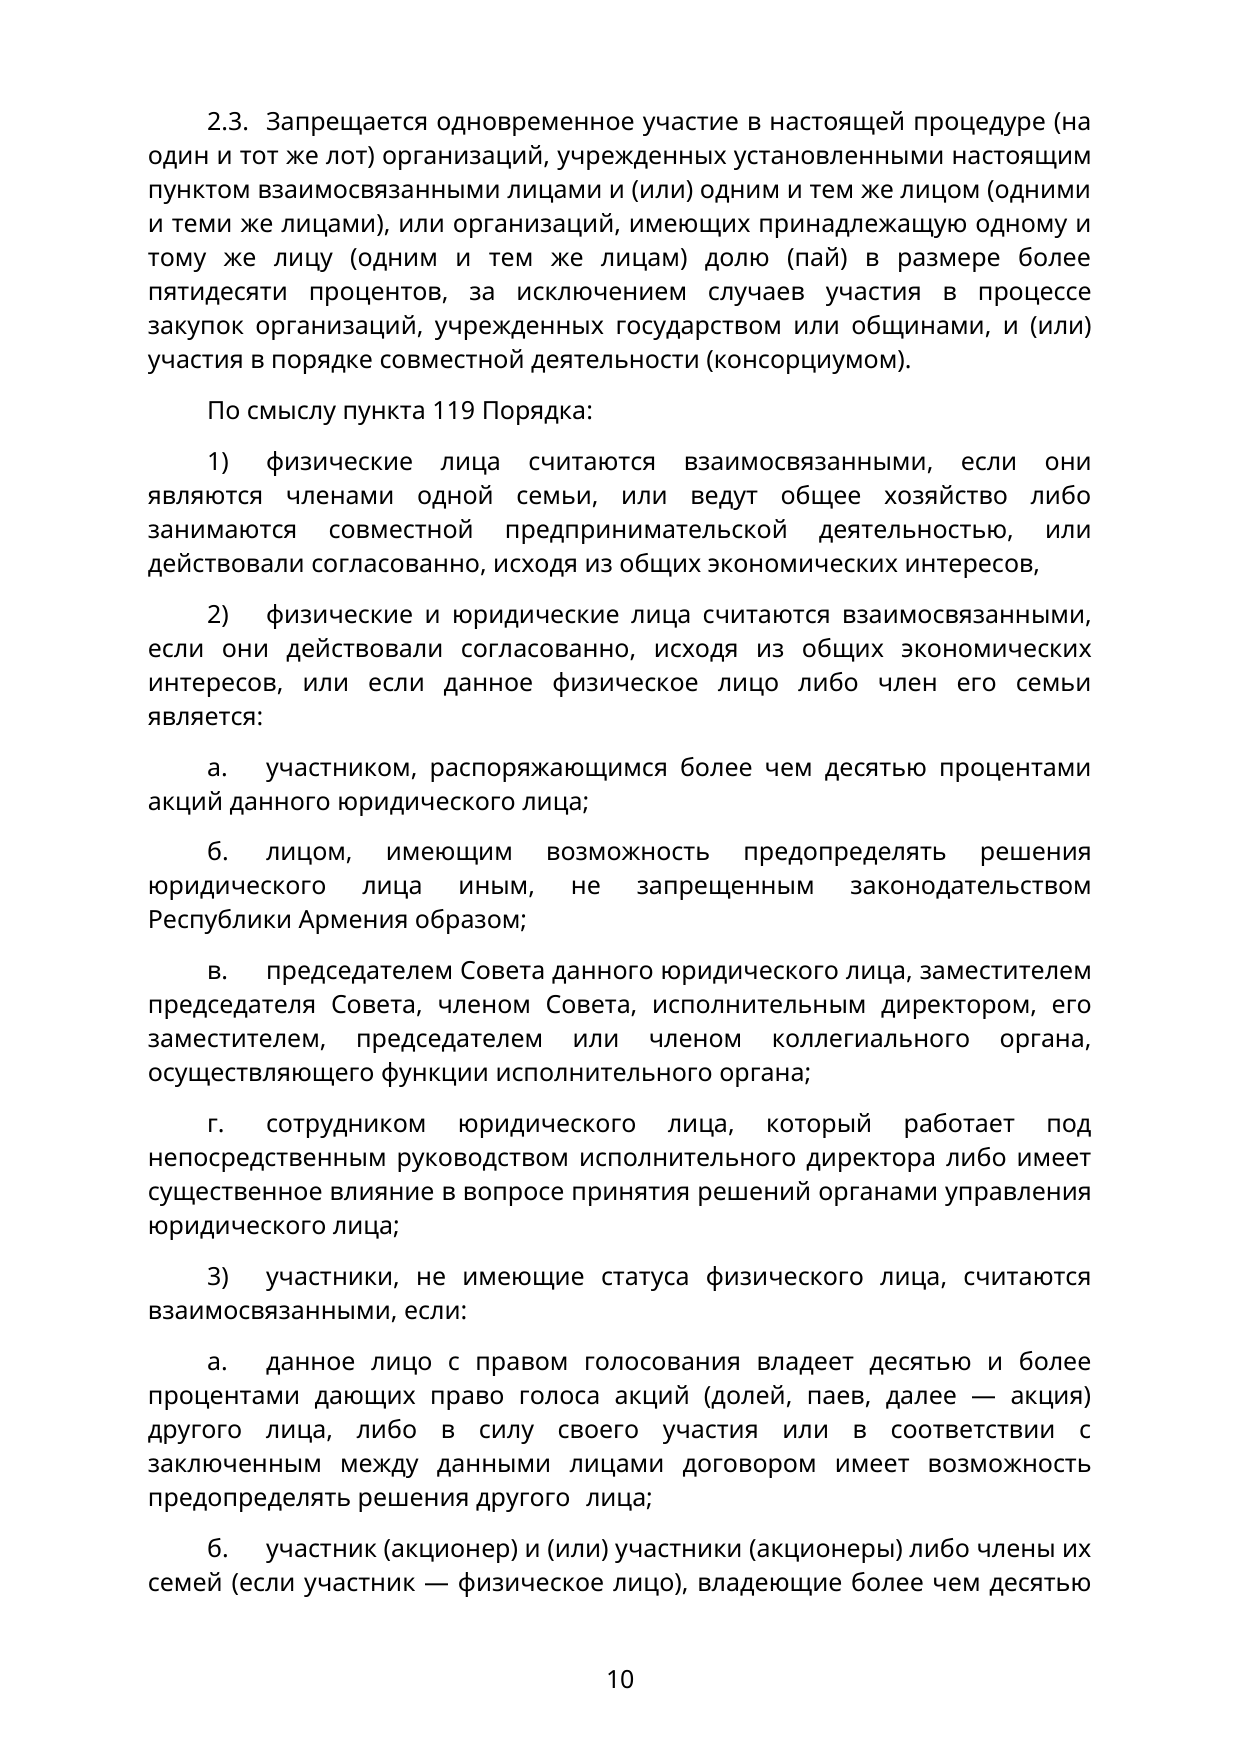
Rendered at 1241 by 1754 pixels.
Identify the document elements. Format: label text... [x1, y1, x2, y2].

text 1) физические лица считаются взаимосвязанными, если они являются членами одной семьи, или ведут общее хозяйство либо занимаются совместной предпринимательской деятельностью, или действовали согласованно, исходя из общих экономических интересов, [148, 443, 1092, 579]
text 3) участники, не имеющие статуса физического лица, считаются взаимосвязанными, если: [148, 1259, 1092, 1327]
text г. сотрудником юридического лица, который работает под непосредственным руководством исполнительного директора либо имеет существенное влияние в вопросе принятия решений органами управления юридического лица; [148, 1106, 1092, 1242]
text 2) физические и юридические лица считаются взаимосвязанными, если они действовали согласованно, исходя из общих экономических интересов, или если данное физическое лицо либо член его семьи является: [148, 596, 1092, 732]
text в. председателем Совета данного юридического лица, заместителем председателя Совета, членом Совета, исполнительным директором, его заместителем, председателем или членом коллегиального органа, осуществляющего функции исполнительного органа; [148, 953, 1092, 1089]
text а. данное лицо с правом голосования владеет десятью и более процентами дающих право голоса акций (долей, паев, далее — акция) другого лица, либо в силу своего участия или в соответствии с заключенным между данными лицами договором имеет возможность предопределять решения другого лица; [148, 1343, 1092, 1514]
text 2.3. Запрещается одновременное участие в настоящей процедуре (на один и тот же лот) организаций, учрежденных установленными настоящим пунктом взаимосвязанными лицами и (или) одним и тем же лицом (одними и теми же лицами), или организаций, имеющих принадлежащую одному и тому же лицу (одним и тем же лицам) долю (пай) в размере более пятидесяти процентов, за исключением случаев участия в процессе закупок организаций, учрежденных государством или общинами, и (или) участия в порядке совместной деятельности (консорциумом). [148, 103, 1092, 376]
text а. участником, распоряжающимся более чем десятью процентами акций данного юридического лица; [148, 749, 1092, 817]
text б. лицом, имеющим возможность предопределять решения юридического лица иным, не запрещенным законодательством Республики Армения образом; [148, 834, 1092, 936]
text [148, 1531, 1092, 1599]
text По смыслу пункта 119 Порядка: [148, 393, 1092, 427]
